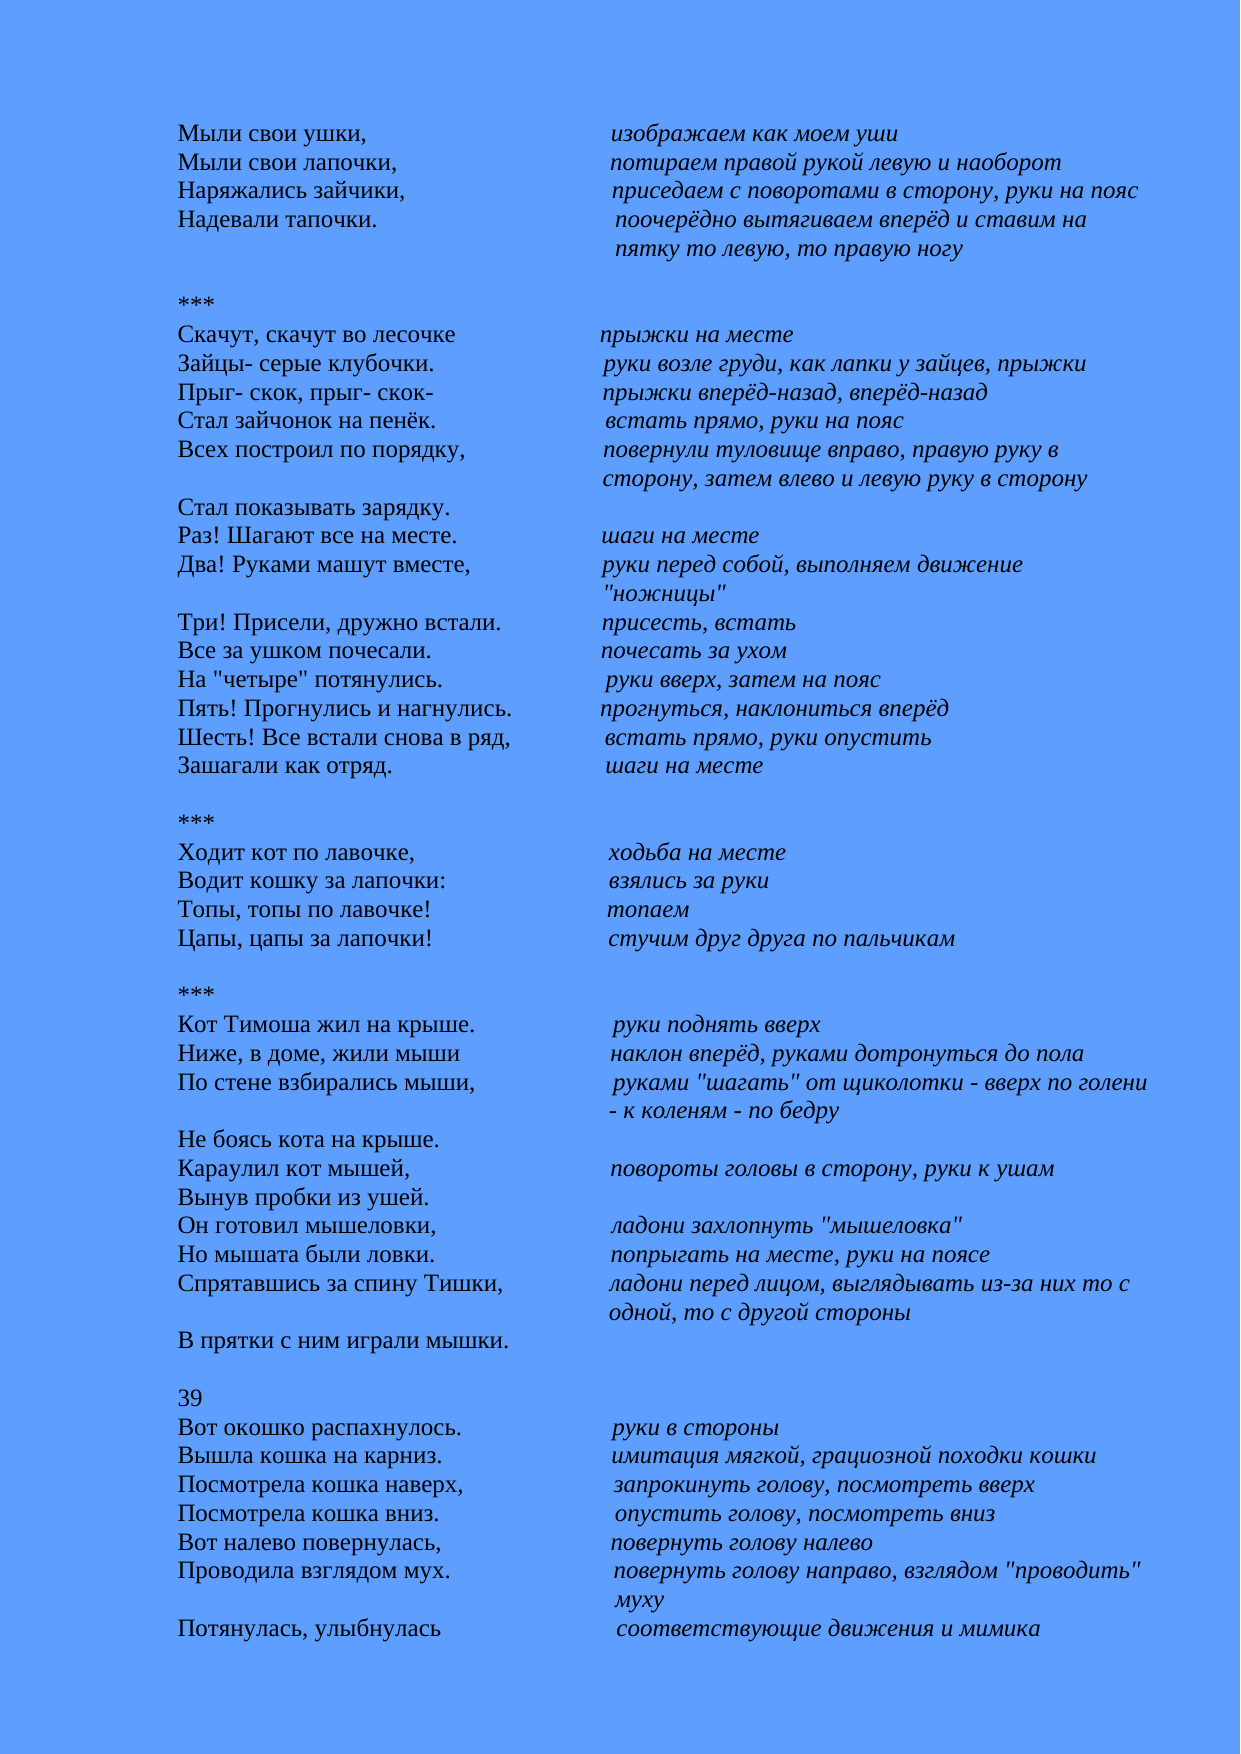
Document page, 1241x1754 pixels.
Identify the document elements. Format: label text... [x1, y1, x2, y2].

text "ножницы" Три! Присели, дружно встали. присесть, встать Все за ушком почесали. почесать за ухом На "четыре" потянулись. руки вверх, затем на пояс Пять! Прогнулись и нагнулись. прогнуться, наклониться вперёд Шесть! Все встали снова в ряд, встать прямо, руки опустить Зашагали как отряд. шаги на месте *** Ходит кот по лавочке, ходьба на месте Водит кошку за лапочки: взялись за руки Топы, топы по лавочке! топаем Цапы, цапы за лапочки! стучим друг друга по пальчикам *** Кот Тимоша жил на крыше. руки поднять вверх Ниже, в доме, жили мыши наклон вперёд, руками дотронуться до пола По стене взбирались мыши, руками "шагать" от щиколотки - вверх по голени [177, 578, 1152, 1096]
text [177, 118, 1152, 233]
text пятку то левую, то правую ногу *** Скачут, скачут во лесочке прыжки на месте Зайцы- серые клубочки. руки возле груди, как лапки у зайцев, прыжки Прыг- скок, прыг- скок- прыжки вперёд-назад, вперёд-назад Стал зайчонок на пенёк. встать прямо, руки на пояс Всех построил по порядку, повернули туловище вправо, правую руку в [177, 233, 1152, 463]
text сторону, затем влево и левую руку в сторону Стал показывать зарядку. Раз! Шагают все на месте. шаги на месте Два! Руками машут вместе, руки перед собой, выполняем движение [177, 463, 1152, 578]
text - к коленям - по бедру Не боясь кота на крыше. Караулил кот мышей, повороты головы в сторону, руки к ушам Вынув пробки из ушей. Он готовил мышеловки, ладони захлопнуть "мышеловка" Но мышата были ловки. попрыгать на месте, руки на поясе Спрятавшись за спину Тишки, ладони перед лицом, выглядывать из-за них то с [177, 1096, 1152, 1297]
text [177, 1584, 1152, 1642]
text одной, то с другой стороны В прятки с ним играли мышки. 39 Вот окошко распахнулось. руки в стороны Вышла кошка на карниз. имитация мягкой, грациозной походки кошки Посмотрела кошка наверх, запрокинуть голову, посмотреть вверх Посмотрела кошка вниз. опустить голову, посмотреть вниз Вот налево повернулась, повернуть голову налево Проводила взглядом мух. повернуть голову направо, взглядом "проводить" [177, 1297, 1152, 1584]
